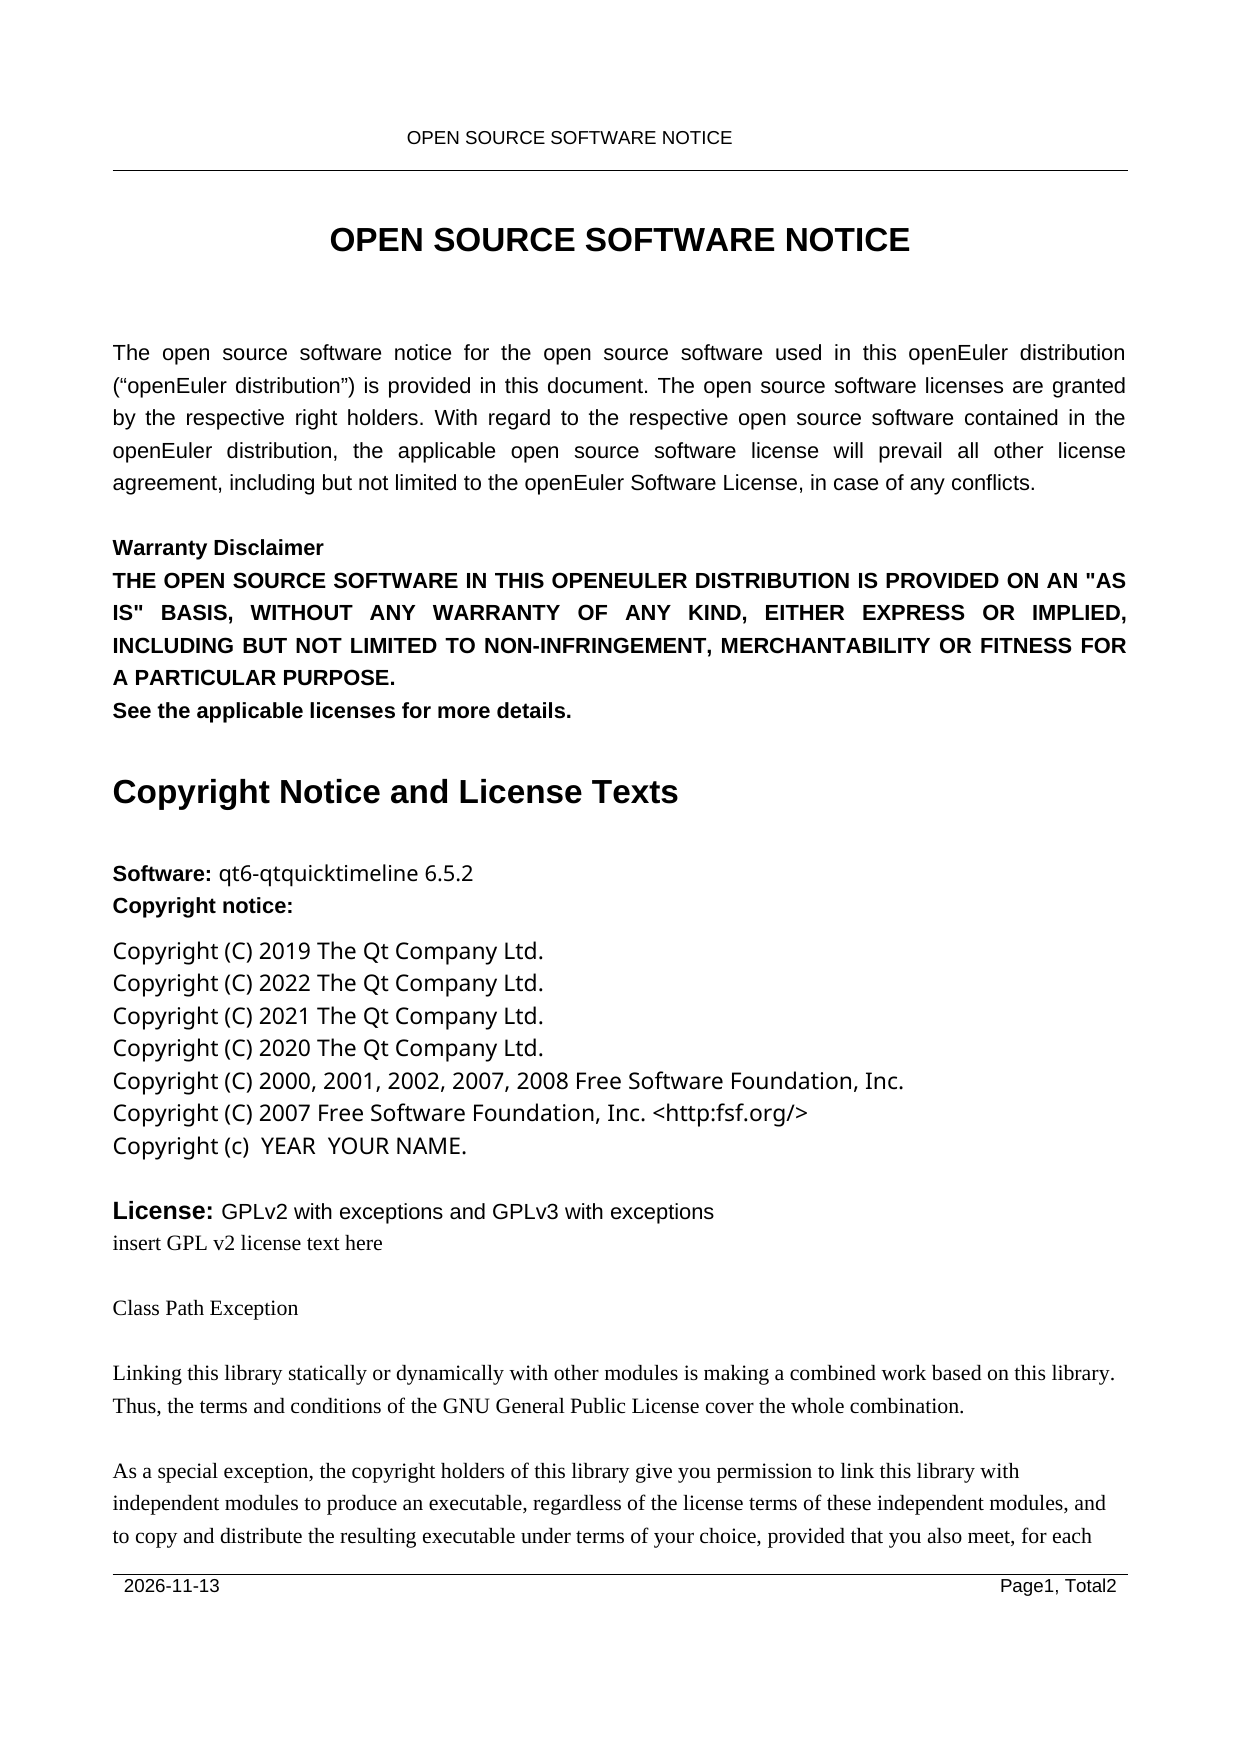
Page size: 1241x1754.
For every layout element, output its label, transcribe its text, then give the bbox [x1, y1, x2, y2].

title Software: qt6-qtquicktimeline 6.5.2 [112, 856, 1128, 889]
text Copyright Notice and License Texts [112, 759, 1128, 824]
text Copyright notice: [112, 889, 1128, 921]
text License: GPLv2 with exceptions and GPLv3 with exceptions [112, 1194, 1128, 1226]
text The open source software notice for the open source software used in this openEuler distribution (“openEuler distribution”) is provided in this document. The open source software licenses are granted by the respective right holders. With regard to the respective open source software contained in the openEuler distribution, the applicable open source software license will prevail all other license agreement, including but not limited to the openEuler Software License, in case of any conflicts. [112, 336, 1128, 499]
text THE OPEN SOURCE SOFTWARE IN THIS OPENEULER DISTRIBUTION IS PROVIDED ON AN "AS IS" BASIS, WITHOUT ANY WARRANTY OF ANY KIND, EITHER EXPRESS OR IMPLIED, INCLUDING BUT NOT LIMITED TO NON-INFRINGEMENT, MERCHANTABILITY OR FITNESS FOR A PARTICULAR PURPOSE. See the applicable licenses for more details. [112, 564, 1128, 726]
text OPEN SOURCE SOFTWARE NOTICE [112, 206, 1128, 271]
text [112, 1226, 1128, 1551]
text Copyright (C) 2019 The Qt Company Ltd. Copyright (C) 2022 The Qt Company Ltd. Copyright (C) 2021 The Qt Company Ltd. Copyright (C) 2020 The Qt Company Ltd. Copyright (C) 2000, 2001, 2002, 2007, 2008 Free Software Foundation, Inc. Copyright (C) 2007 Free Software Foundation, Inc. <http:fsf.org/> Copyright (c) YEAR YOUR NAME. [112, 934, 1128, 1194]
text Warranty Disclaimer [112, 531, 1128, 564]
